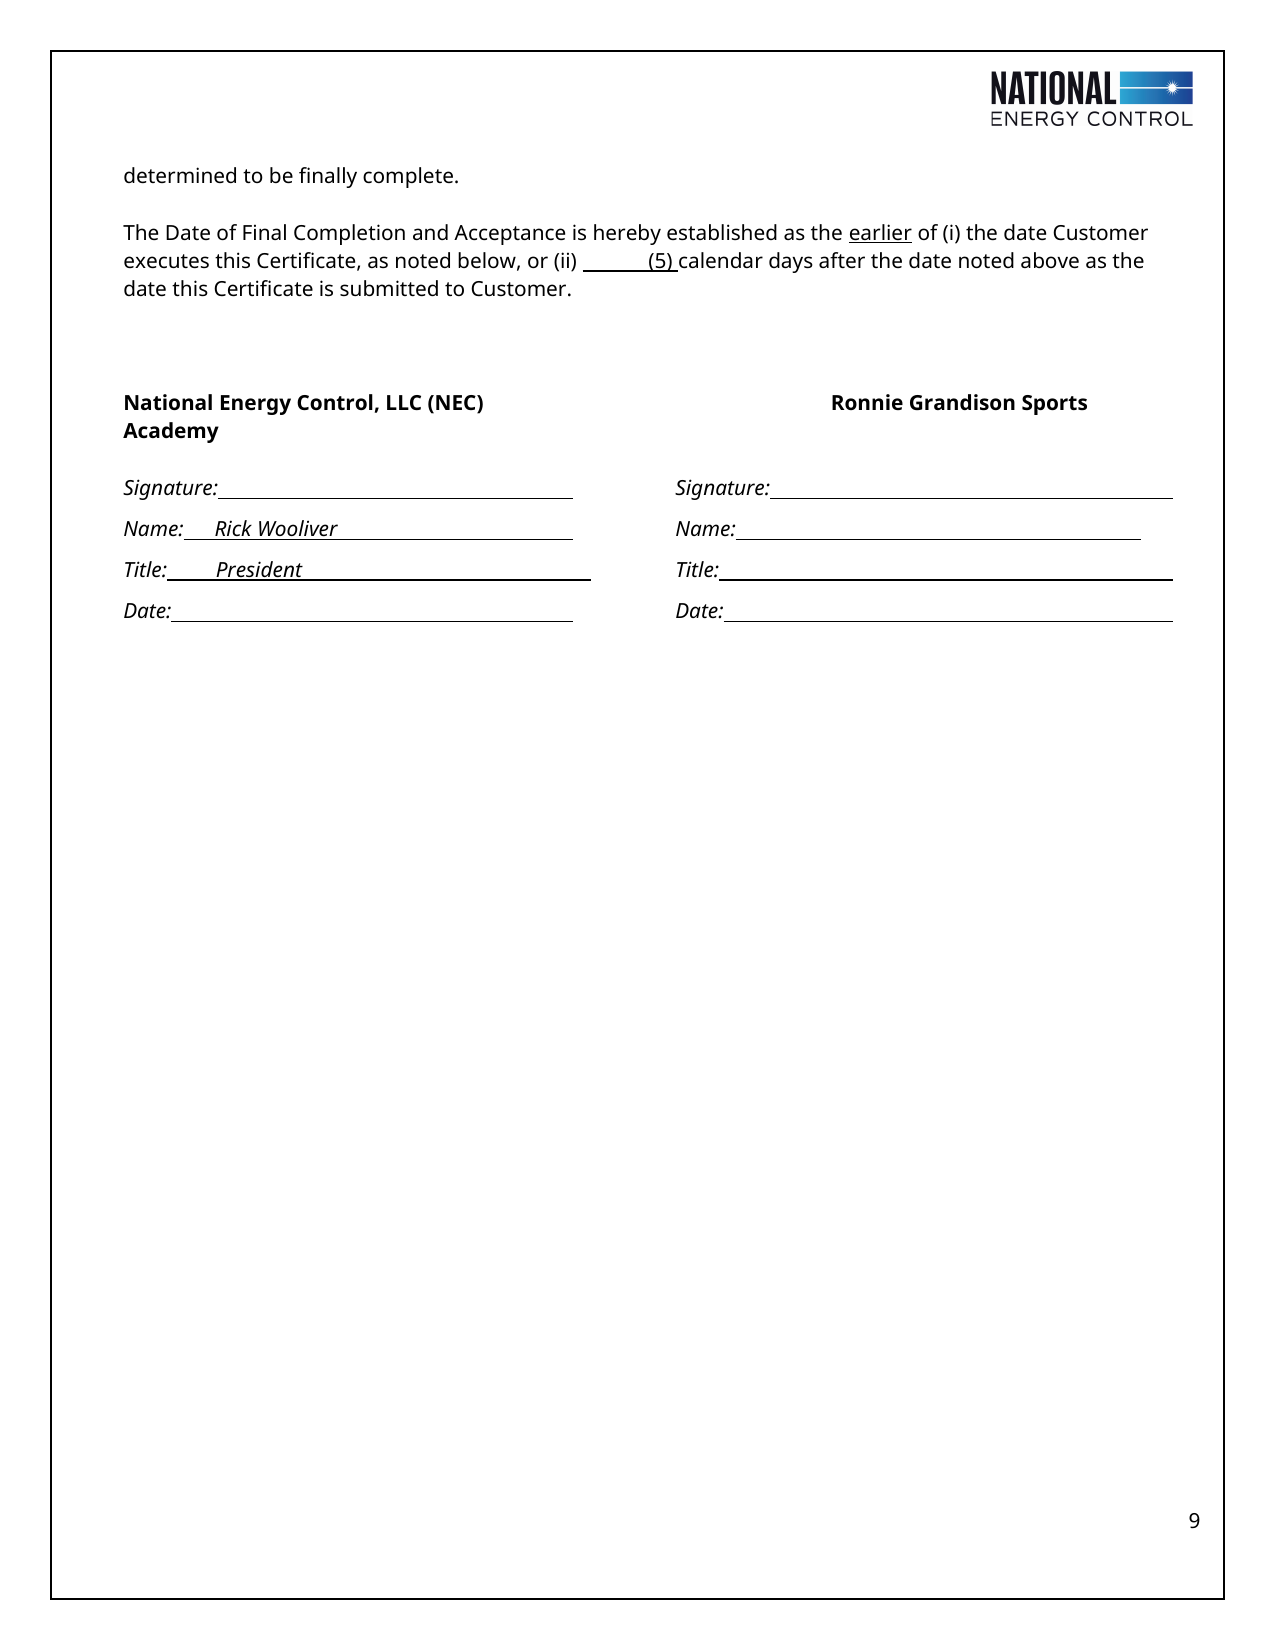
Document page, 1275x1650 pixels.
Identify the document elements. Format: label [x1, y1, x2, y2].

table_header [105, 143, 1200, 696]
picture [991, 71, 1193, 126]
